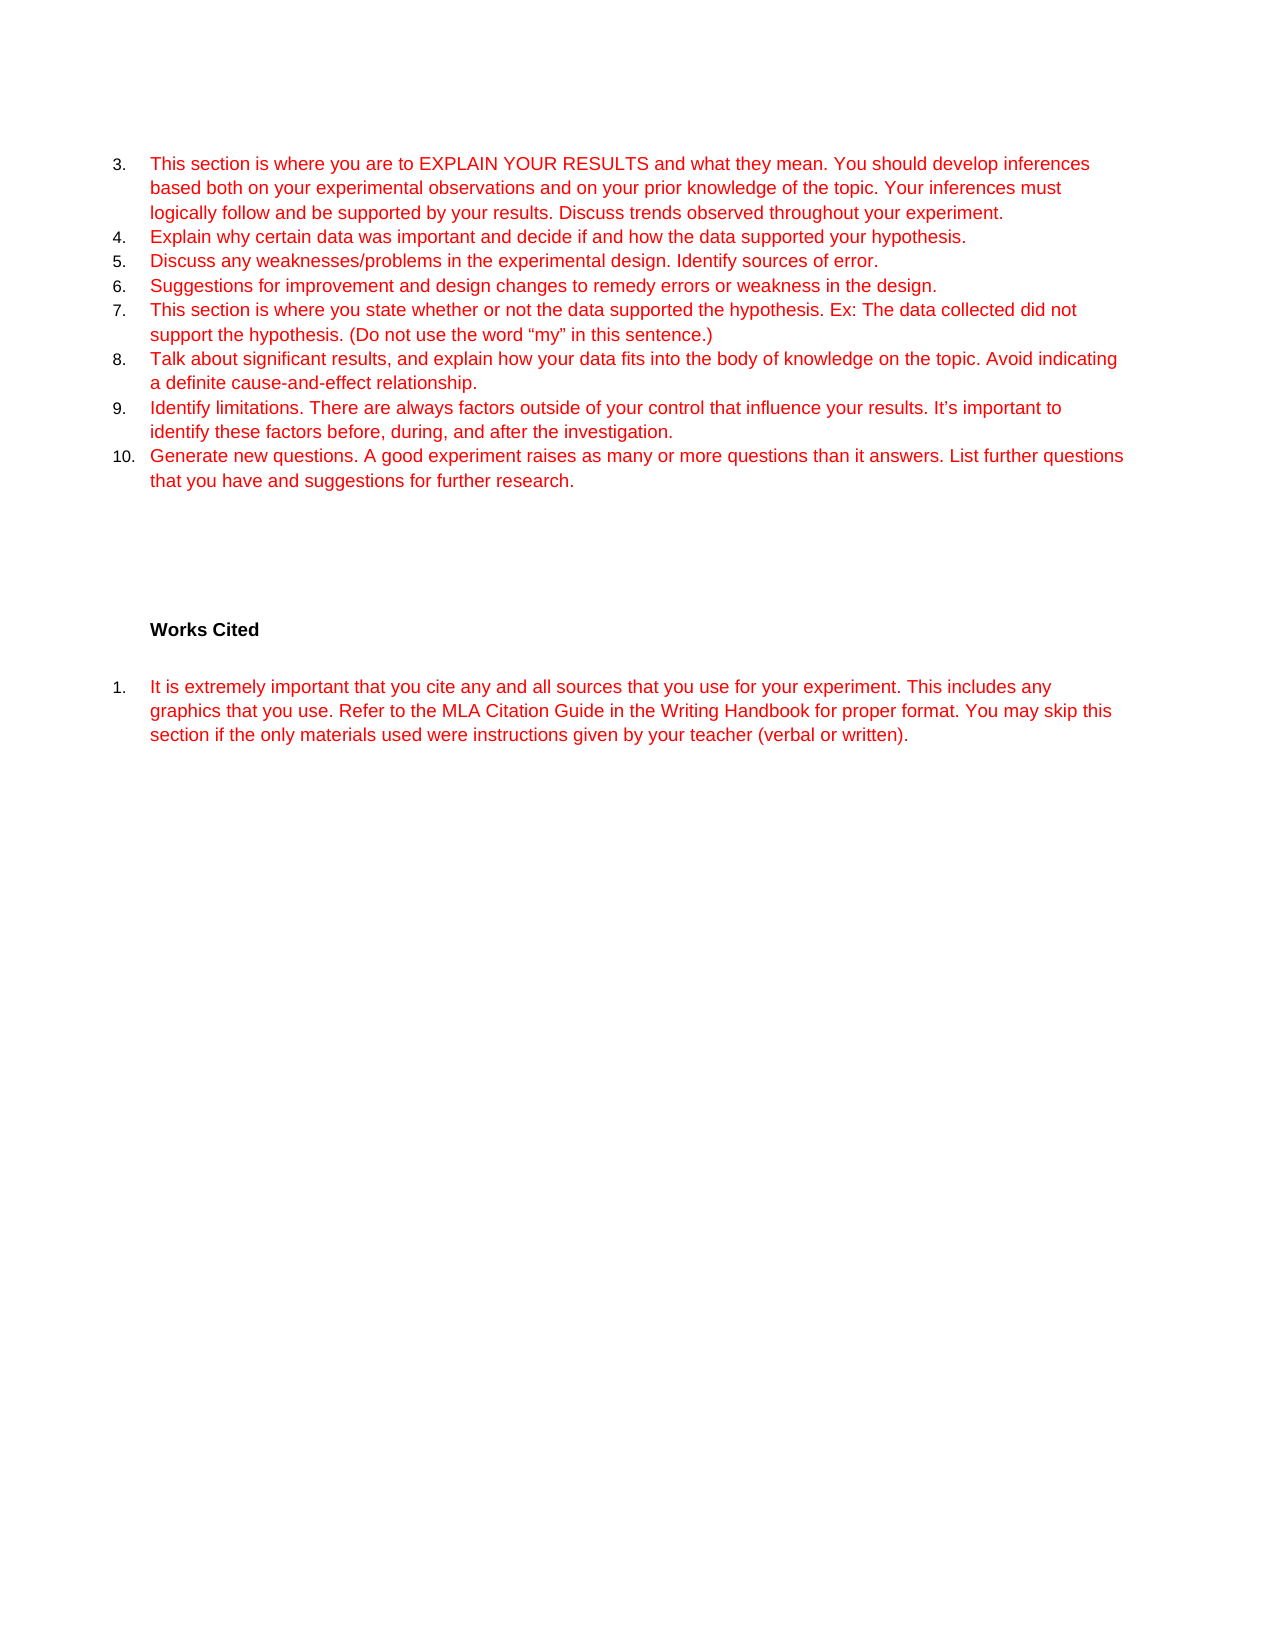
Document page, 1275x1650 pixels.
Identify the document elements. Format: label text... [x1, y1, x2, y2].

list Explain why certain data was important and decide if and how the data supported your hypothesis. [112, 223, 1125, 247]
list This section is where you state whether or not the data supported the hypothesis. Ex: The data collected did not support the hypothesis. (Do not use the word “my” in this sentence.) [112, 296, 1125, 345]
text Works Cited [150, 619, 1125, 640]
list Talk about significant results, and explain how your data fits into the body of knowledge on the topic. Avoid indicating a definite cause-and-effect relationship. [112, 345, 1125, 394]
list Generate new questions. A good experiment raises as many or more questions than it answers. List further questions that you have and suggestions for further research. [112, 442, 1125, 491]
list Identify limitations. There are always factors outside of your control that influence your results. It’s important to identify these factors before, during, and after the investigation. [112, 394, 1125, 442]
list This section is where you are to EXPLAIN YOUR RESULTS and what they mean. You should develop inferences based both on your experimental observations and on your prior knowledge of the topic. Your inferences must logically follow and be supported by your results. Discuss trends observed throughout your experiment. [112, 150, 1125, 223]
list Discuss any weaknesses/problems in the experimental design. Identify sources of error. [112, 247, 1125, 272]
list It is extremely important that you cite any and all sources that you use for your experiment. This includes any graphics that you use. Refer to the MLA Citation Guide in the Writing Handbook for proper format. You may skip this section if the only materials used were instructions given by your teacher (verbal or written). [112, 673, 1125, 746]
list Suggestions for improvement and design changes to remedy errors or weakness in the design. [112, 272, 1125, 296]
